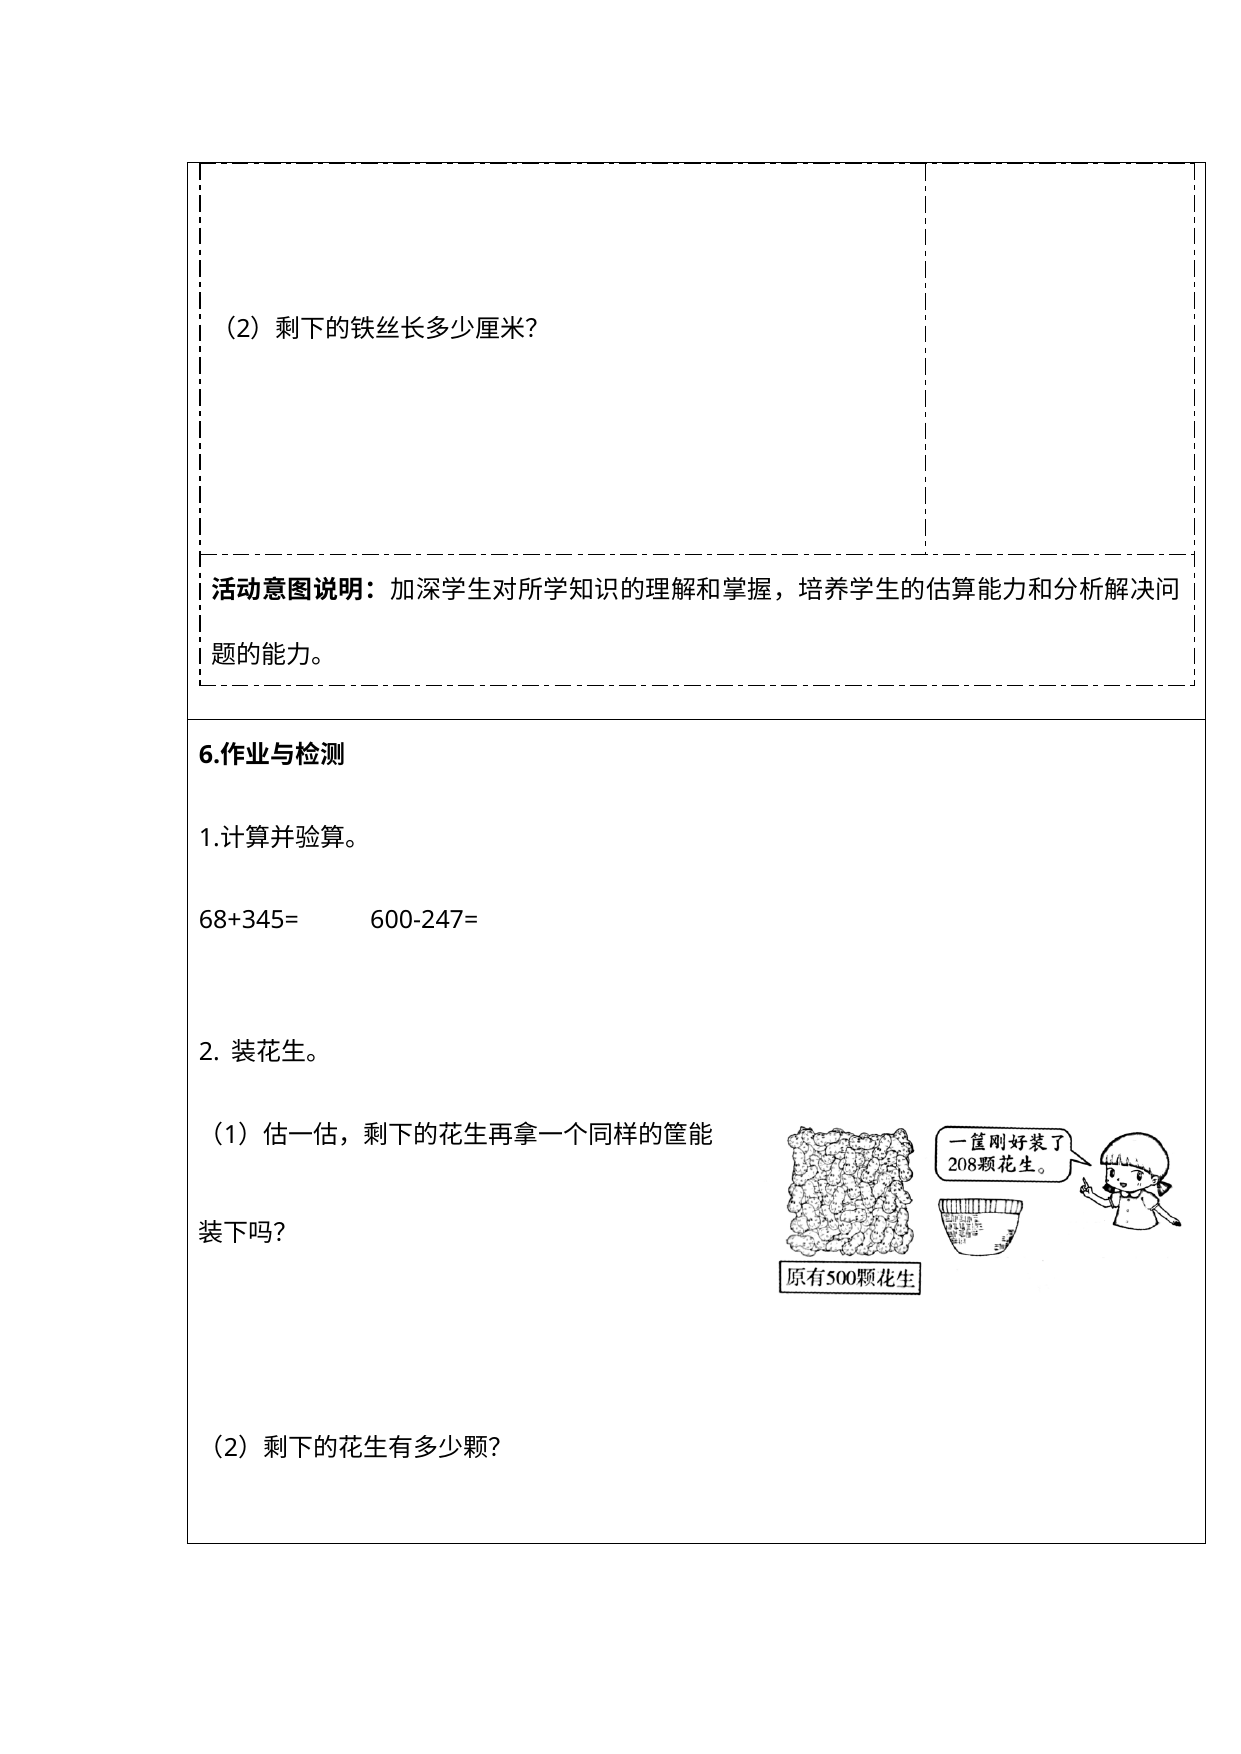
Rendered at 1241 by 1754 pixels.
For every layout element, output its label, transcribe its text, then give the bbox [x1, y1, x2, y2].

picture [762, 1121, 1184, 1305]
table_cell 6.作业与检测 1.计算并验算。 68+345= 600-247= 装花生。 估一估，剩下的花生再拿一个同样的筐能装下吗？ （2）剩下的花生有多少颗？ [188, 720, 1205, 1542]
table_cell 5.学习过程设计 [188, 163, 1205, 719]
